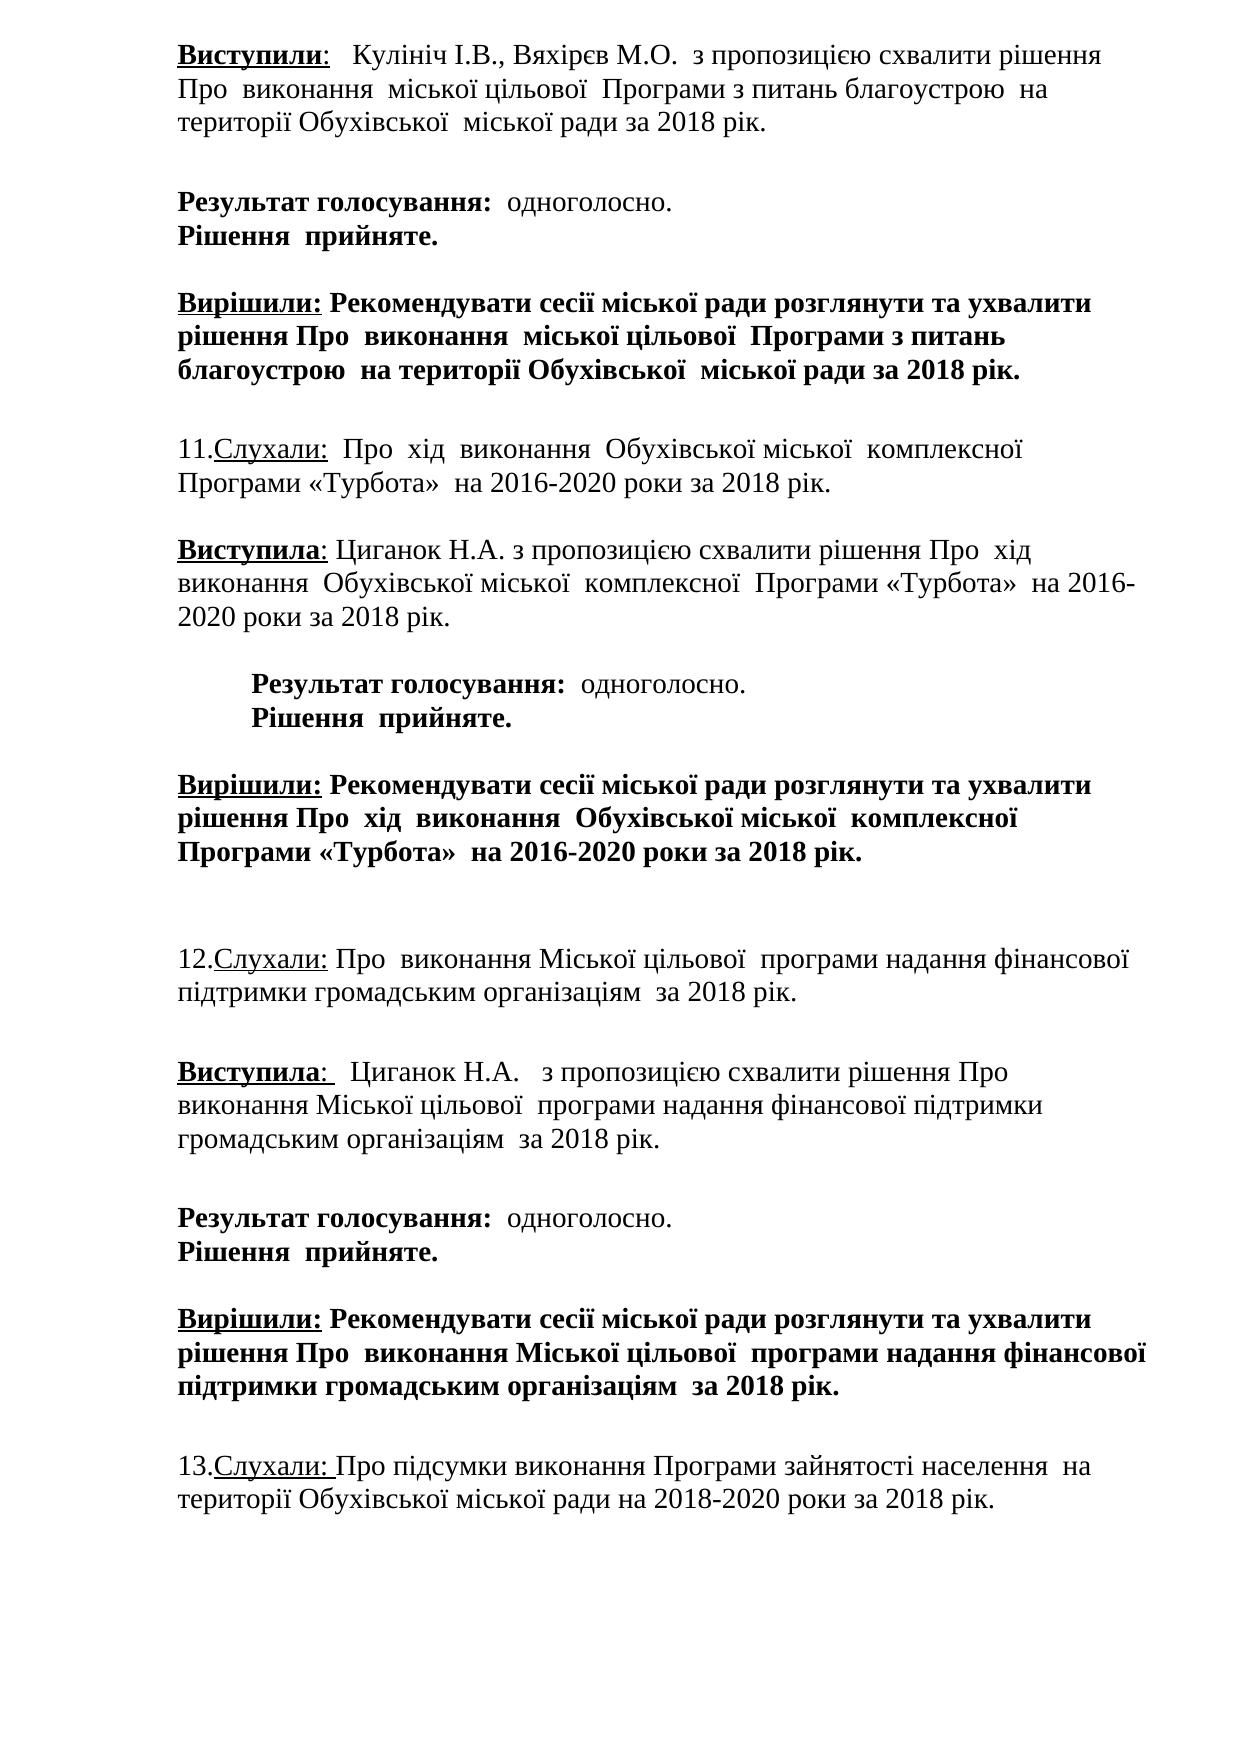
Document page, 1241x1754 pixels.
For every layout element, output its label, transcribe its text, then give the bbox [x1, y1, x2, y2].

text Результат голосування: одноголосно. [177, 666, 1152, 700]
text Вирішили: Рекомендувати сесії міської ради розглянути та ухвалити рішення Про хід виконання Обухівської міської комплексної Програми «Турбота» на 2016-2020 роки за 2018 рік. [177, 767, 1152, 867]
text Вирішили: Рекомендувати сесії міської ради розглянути та ухвалити рішення Про виконання міської цільової Програми з питань благоустрою на території Обухівської міської ради за 2018 рік. [177, 285, 1152, 385]
text Результат голосування: одноголосно. [177, 184, 1152, 218]
text Виступила: Циганок Н.А. з пропозицією схвалити рішення Про хід виконання Обухівської міської комплексної Програми «Турбота» на 2016-2020 роки за 2018 рік. [177, 532, 1152, 633]
text Результат голосування: одноголосно. [177, 1201, 1152, 1234]
text 13.Слухали: Про підсумки виконання Програми зайнятості населення на території Обухівської міської ради на 2018-2020 роки за 2018 рік. [177, 1448, 1152, 1515]
text Виступили: Кулініч І.В., Вяхірєв М.О. з пропозицією схвалити рішення Про виконання міської цільової Програми з питань благоустрою на території Обухівської міської ради за 2018 рік. [177, 37, 1152, 138]
text Рішення прийняте. [177, 700, 1152, 733]
text Рішення прийняте. [177, 1234, 1152, 1268]
text 12.Слухали: Про виконання Міської цільової програми надання фінансової підтримки громадським організаціям за 2018 рік. [177, 941, 1152, 1008]
text 11.Слухали: Про хід виконання Обухівської міської комплексної Програми «Турбота» на 2016-2020 роки за 2018 рік. [177, 431, 1152, 498]
text Вирішили: Рекомендувати сесії міської ради розглянути та ухвалити рішення Про виконання Міської цільової програми надання фінансової підтримки громадським організаціям за 2018 рік. [177, 1301, 1152, 1402]
text Рішення прийняте. [177, 218, 1152, 251]
text Виступила: Циганок Н.А. з пропозицією схвалити рішення Про виконання Міської цільової програми надання фінансової підтримки громадським організаціям за 2018 рік. [177, 1054, 1152, 1154]
